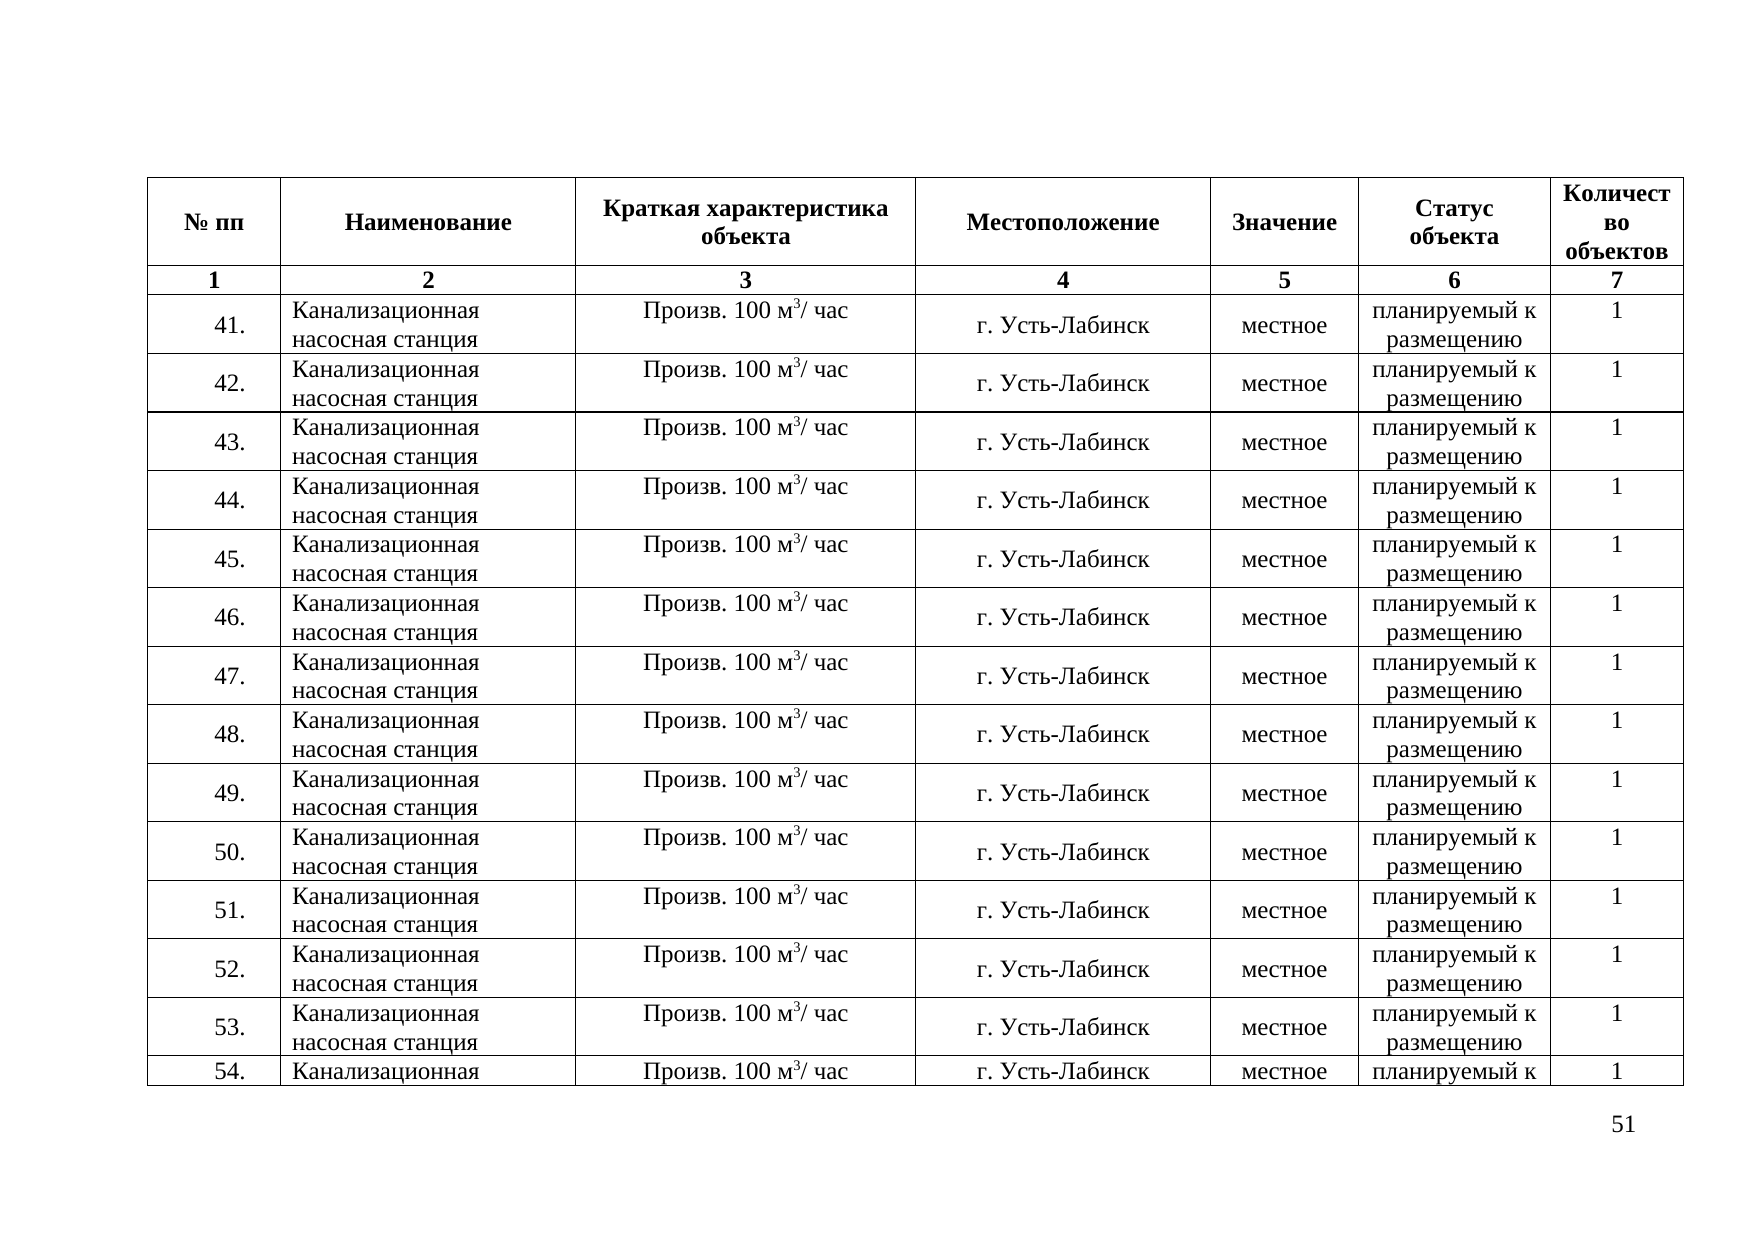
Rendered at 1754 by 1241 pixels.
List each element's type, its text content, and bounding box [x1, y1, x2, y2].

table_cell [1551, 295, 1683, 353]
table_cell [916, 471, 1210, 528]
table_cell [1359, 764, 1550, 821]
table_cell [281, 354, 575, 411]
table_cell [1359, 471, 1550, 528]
table_header Значение [1211, 178, 1358, 264]
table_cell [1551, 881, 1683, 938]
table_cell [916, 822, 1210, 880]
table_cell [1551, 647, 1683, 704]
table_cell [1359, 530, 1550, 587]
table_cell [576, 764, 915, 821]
table_cell 5 [1211, 266, 1358, 294]
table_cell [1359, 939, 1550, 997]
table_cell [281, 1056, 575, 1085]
table_header Местоположение [916, 178, 1210, 264]
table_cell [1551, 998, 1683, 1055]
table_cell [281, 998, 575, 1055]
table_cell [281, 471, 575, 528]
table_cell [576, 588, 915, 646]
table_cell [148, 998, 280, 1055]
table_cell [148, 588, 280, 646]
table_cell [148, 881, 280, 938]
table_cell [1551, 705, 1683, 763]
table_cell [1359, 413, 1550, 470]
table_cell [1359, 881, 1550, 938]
table_header Наименование [281, 178, 575, 264]
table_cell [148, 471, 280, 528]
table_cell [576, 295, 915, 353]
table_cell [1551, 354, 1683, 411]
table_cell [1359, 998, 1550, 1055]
table_cell 2 [281, 266, 575, 294]
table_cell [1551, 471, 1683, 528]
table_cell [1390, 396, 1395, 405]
table_cell 7 [1551, 266, 1683, 294]
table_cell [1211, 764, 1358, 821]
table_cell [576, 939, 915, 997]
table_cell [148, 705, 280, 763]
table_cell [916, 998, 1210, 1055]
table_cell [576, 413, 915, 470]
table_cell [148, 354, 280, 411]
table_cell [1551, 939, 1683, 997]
table_cell 3 [576, 266, 915, 294]
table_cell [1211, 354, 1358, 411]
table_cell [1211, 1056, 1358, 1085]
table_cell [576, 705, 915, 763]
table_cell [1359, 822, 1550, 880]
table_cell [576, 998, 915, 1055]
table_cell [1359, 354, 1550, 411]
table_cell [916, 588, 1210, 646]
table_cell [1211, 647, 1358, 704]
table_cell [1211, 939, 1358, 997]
table_header Статус объекта [1359, 178, 1550, 264]
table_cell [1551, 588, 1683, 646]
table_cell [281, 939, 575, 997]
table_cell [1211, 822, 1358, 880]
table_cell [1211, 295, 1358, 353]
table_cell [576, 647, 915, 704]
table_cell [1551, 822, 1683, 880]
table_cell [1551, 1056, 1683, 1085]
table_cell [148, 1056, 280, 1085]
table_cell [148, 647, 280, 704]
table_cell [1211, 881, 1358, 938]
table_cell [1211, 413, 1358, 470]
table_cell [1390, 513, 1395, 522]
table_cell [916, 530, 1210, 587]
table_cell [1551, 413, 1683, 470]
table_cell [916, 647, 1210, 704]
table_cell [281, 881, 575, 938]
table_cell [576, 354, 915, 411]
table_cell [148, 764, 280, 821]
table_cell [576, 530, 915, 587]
table_header Количество объектов [1551, 178, 1683, 264]
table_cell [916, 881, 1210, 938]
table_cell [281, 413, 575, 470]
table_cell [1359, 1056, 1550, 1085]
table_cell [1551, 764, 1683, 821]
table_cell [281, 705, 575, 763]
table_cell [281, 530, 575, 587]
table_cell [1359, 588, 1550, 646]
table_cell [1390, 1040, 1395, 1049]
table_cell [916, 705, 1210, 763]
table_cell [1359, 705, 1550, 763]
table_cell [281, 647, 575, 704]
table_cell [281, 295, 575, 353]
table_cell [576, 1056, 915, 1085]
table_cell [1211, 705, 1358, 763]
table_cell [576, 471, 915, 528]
table_header № пп [148, 178, 280, 264]
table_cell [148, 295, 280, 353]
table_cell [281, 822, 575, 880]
table_cell 4 [916, 266, 1210, 294]
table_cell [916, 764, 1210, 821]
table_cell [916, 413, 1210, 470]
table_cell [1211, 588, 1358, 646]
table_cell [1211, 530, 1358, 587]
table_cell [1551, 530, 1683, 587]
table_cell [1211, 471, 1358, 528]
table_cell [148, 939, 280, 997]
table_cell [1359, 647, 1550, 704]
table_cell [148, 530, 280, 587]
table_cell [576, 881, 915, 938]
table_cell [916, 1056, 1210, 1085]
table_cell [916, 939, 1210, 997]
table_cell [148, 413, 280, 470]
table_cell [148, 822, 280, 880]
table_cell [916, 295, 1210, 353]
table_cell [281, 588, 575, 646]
table_cell 1 [148, 266, 280, 294]
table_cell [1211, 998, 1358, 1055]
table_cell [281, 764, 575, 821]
table_cell 6 [1359, 266, 1550, 294]
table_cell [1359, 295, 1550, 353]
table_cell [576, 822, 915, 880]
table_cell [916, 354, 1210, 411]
table_header Краткая характеристика объекта [576, 178, 915, 264]
